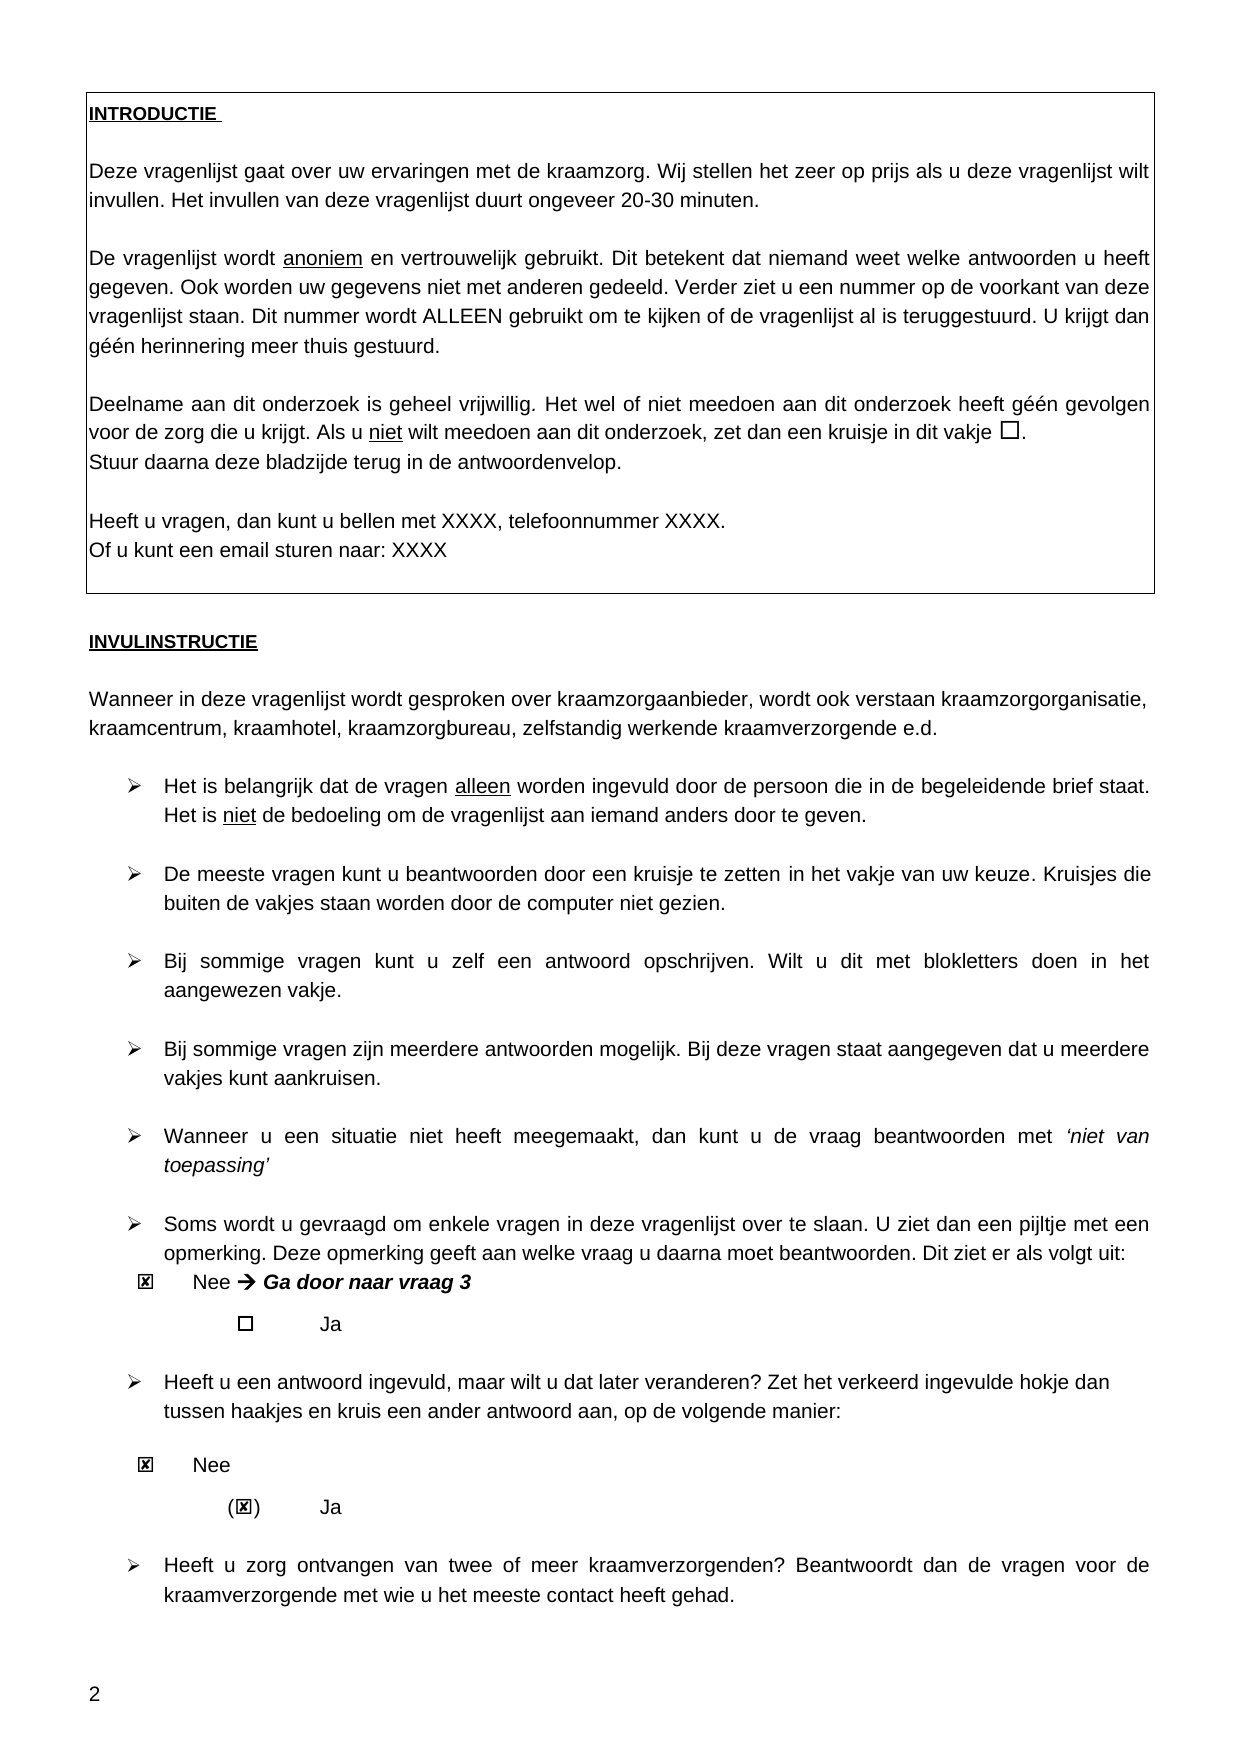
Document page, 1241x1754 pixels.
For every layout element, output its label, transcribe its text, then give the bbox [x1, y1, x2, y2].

text De vragenlijst wordt anoniem en vertrouwelijk gebruikt. Dit betekent dat niemand weet welke antwoorden u heeft gegeven. Ook worden uw gegevens niet met anderen gedeeld. Verder ziet u een nummer op de voorkant van deze vragenlijst staan. Dit nummer wordt ALLEEN gebruikt om te kijken of de vragenlijst al is teruggestuurd. U krijgt dan géén herinnering meer thuis gestuurd. [89, 241, 1152, 357]
list Het is belangrijk dat de vragen alleen worden ingevuld door de persoon die in de begeleidende brief staat. Het is niet de bedoeling om de vragenlijst aan iemand anders door te geven. [126, 769, 1152, 827]
text Deelname aan dit onderzoek is geheel vrijwillig. Het wel of niet meedoen aan dit onderzoek heeft géén gevolgen voor de zorg die u krijgt. Als u niet wilt meedoen aan dit onderzoek, zet dan een kruisje in dit vakje . [89, 387, 1152, 445]
text Nee [89, 1448, 1152, 1477]
list De meeste vragen kunt u beantwoorden door een kruisje te zetten in het vakje van uw keuze. Kruisjes die buiten de vakjes staan worden door de computer niet gezien. [126, 856, 1152, 915]
text Deze vragenlijst gaat over uw ervaringen met de kraamzorg. Wij stellen het zeer op prijs als u deze vragenlijst wilt invullen. Het invullen van deze vragenlijst duurt ongeveer 20-30 minuten. [89, 153, 1152, 212]
list Bij sommige vragen zijn meerdere antwoorden mogelijk. Bij deze vragen staat aangegeven dat u meerdere vakjes kunt aankruisen. [126, 1031, 1152, 1090]
list Bij sommige vragen kunt u zelf een antwoord opschrijven. Wilt u dit met blokletters doen in het aangewezen vakje. [126, 944, 1152, 1002]
text Nee Ga door naar vraag 3 [89, 1265, 1152, 1294]
text () Ja [89, 1490, 1152, 1519]
text Of u kunt een email sturen naar: XXXX [89, 532, 1152, 562]
text INTRODUCTIE [87, 93, 1154, 124]
text INVULINSTRUCTIE [89, 623, 1152, 652]
list Wanneer u een situatie niet heeft meegemaakt, dan kunt u de vraag beantwoorden met ‘niet van toepassing’ [126, 1119, 1152, 1177]
list Heeft u zorg ontvangen van twee of meer kraamverzorgenden? Beantwoordt dan de vragen voor de kraamverzorgende met wie u het meeste contact heeft gehad. [126, 1548, 1152, 1606]
text Ja [162, 1306, 1152, 1336]
list Soms wordt u gevraagd om enkele vragen in deze vragenlijst over te slaan. U ziet dan een pijltje met een opmerking. Deze opmerking geeft aan welke vraag u daarna moet beantwoorden. Dit ziet er als volgt uit: [126, 1206, 1152, 1265]
text Stuur daarna deze bladzijde terug in de antwoordenvelop. [89, 445, 1152, 474]
text Heeft u vragen, dan kunt u bellen met XXXX, telefoonnummer XXXX. [89, 503, 1152, 532]
list Heeft u een antwoord ingevuld, maar wilt u dat later veranderen? Zet het verkeerd ingevulde hokje dan tussen haakjes en kruis een ander antwoord aan, op de volgende manier: [126, 1365, 1152, 1423]
text Wanneer in deze vragenlijst wordt gesproken over kraamzorgaanbieder, wordt ook verstaan kraamzorgorganisatie, kraamcentrum, kraamhotel, kraamzorgbureau, zelfstandig werkende kraamverzorgende e.d. [89, 681, 1152, 740]
